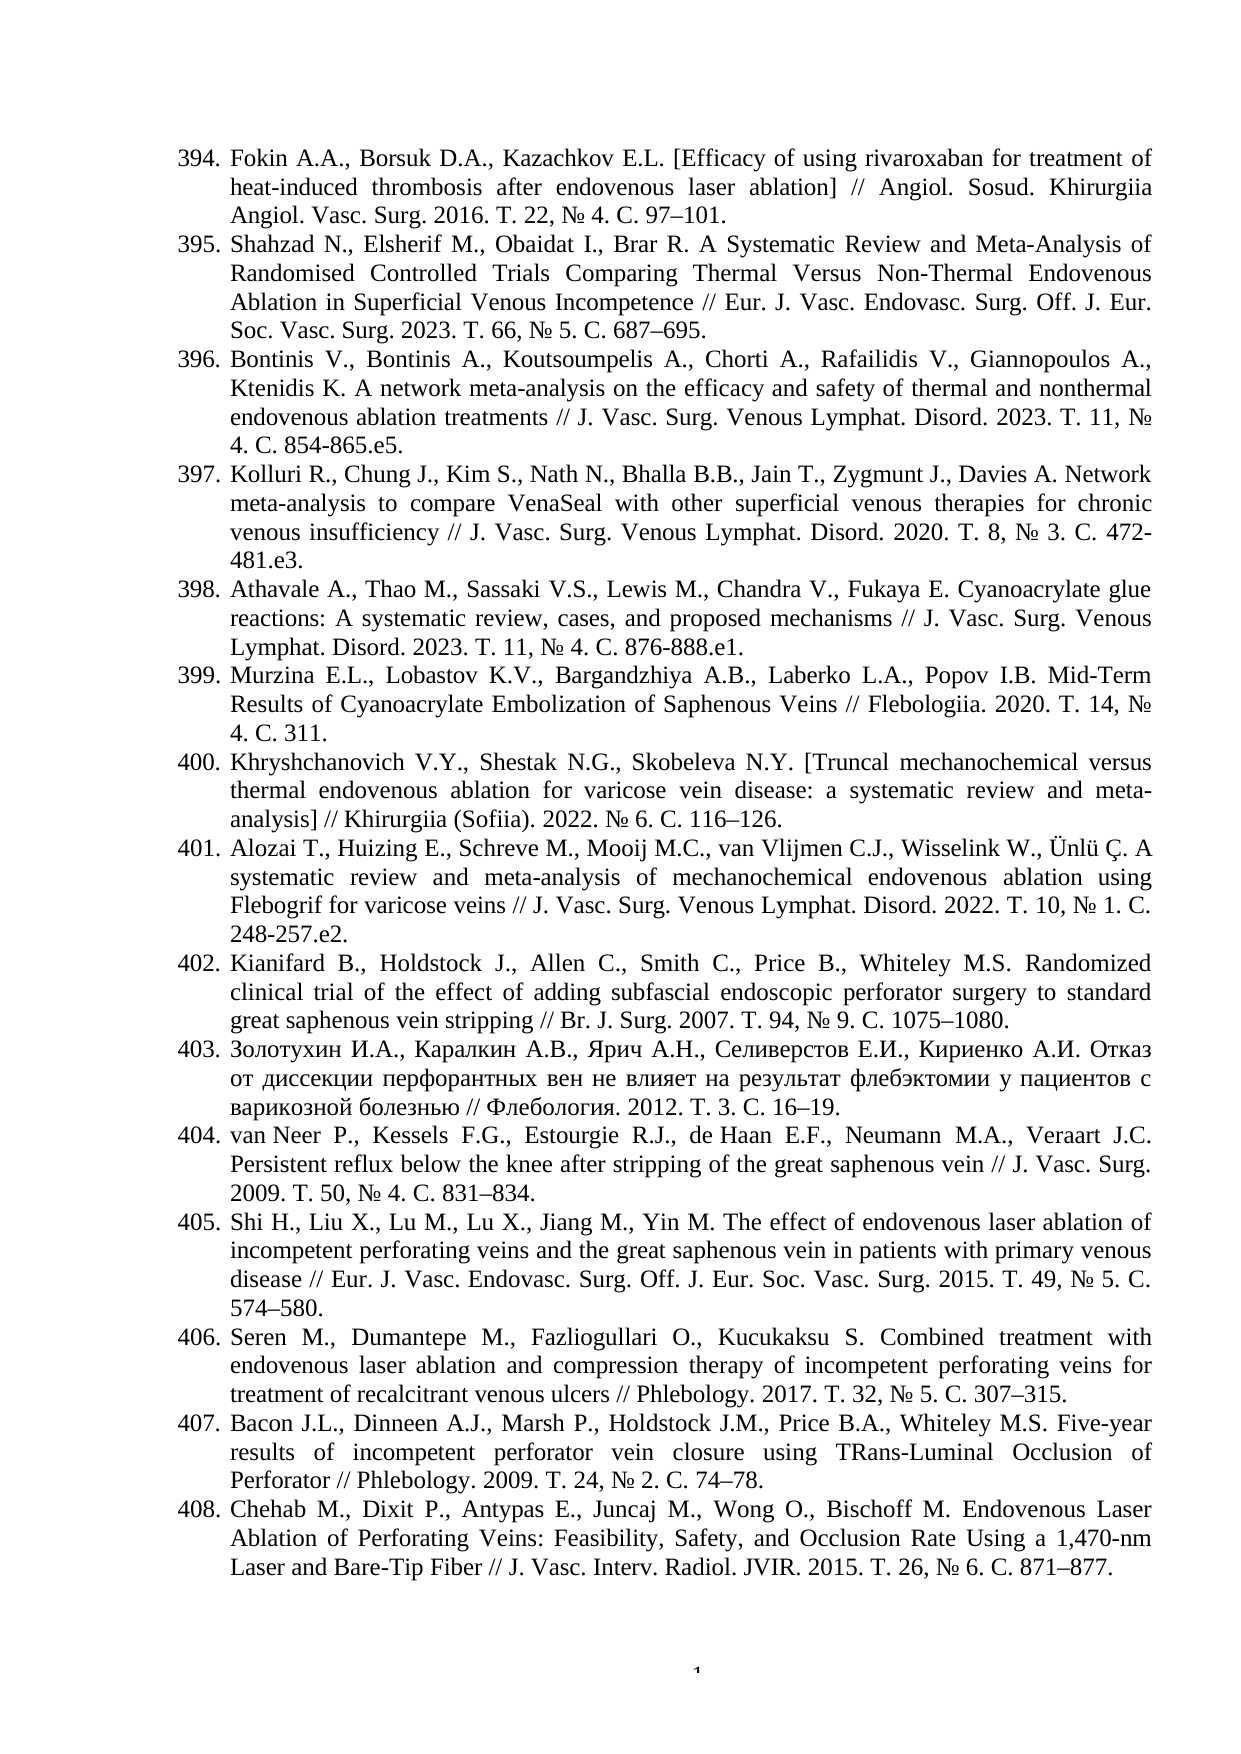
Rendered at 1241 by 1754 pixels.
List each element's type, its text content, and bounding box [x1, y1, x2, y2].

list Alozai T., Huizing E., Schreve M., Mooij M.C., van Vlijmen C.J., Wisselink W., Ünlü Ç. A systematic review and meta-analysis of mechanochemical endovenous ablation using Flebogrif for varicose veins // J. Vasc. Surg. Venous Lymphat. Disord. 2022. Т. 10, № 1. С. 248-257.e2. [177, 833, 1152, 948]
list Seren M., Dumantepe M., Fazliogullari O., Kucukaksu S. Combined treatment with endovenous laser ablation and compression therapy of incompetent perforating veins for treatment of recalcitrant venous ulcers // Phlebology. 2017. Т. 32, № 5. С. 307–315. [177, 1322, 1152, 1408]
list Shahzad N., Elsherif M., Obaidat I., Brar R. A Systematic Review and Meta-Analysis of Randomised Controlled Trials Comparing Thermal Versus Non-Thermal Endovenous Ablation in Superficial Venous Incompetence // Eur. J. Vasc. Endovasc. Surg. Off. J. Eur. Soc. Vasc. Surg. 2023. Т. 66, № 5. С. 687–695. [177, 229, 1152, 344]
list Chehab M., Dixit P., Antypas E., Juncaj M., Wong O., Bischoff M. Endovenous Laser Ablation of Perforating Veins: Feasibility, Safety, and Occlusion Rate Using a 1,470-nm Laser and Bare-Tip Fiber // J. Vasc. Interv. Radiol. JVIR. 2015. Т. 26, № 6. С. 871–877. [177, 1494, 1152, 1580]
list Khryshchanovich V.Y., Shestak N.G., Skobeleva N.Y. [Truncal mechanochemical versus thermal endovenous ablation for varicose vein disease: a systematic review and meta- analysis] // Khirurgiia (Sofiia). 2022. № 6. С. 116–126. [177, 747, 1152, 833]
list Shi H., Liu X., Lu M., Lu X., Jiang M., Yin M. The effect of endovenous laser ablation of incompetent perforating veins and the great saphenous vein in patients with primary venous disease // Eur. J. Vasc. Endovasc. Surg. Off. J. Eur. Soc. Vasc. Surg. 2015. Т. 49, № 5. С. 574–580. [177, 1207, 1152, 1322]
list van Neer P., Kessels F.G., Estourgie R.J., de Haan E.F., Neumann M.A., Veraart J.C. Persistent reflux below the knee after stripping of the great saphenous vein // J. Vasc. Surg. 2009. Т. 50, № 4. С. 831–834. [177, 1120, 1152, 1207]
list Murzina E.L., Lobastov K.V., Bargandzhiya A.B., Laberko L.A., Popov I.B. Mid-Term Results of Cyanoacrylate Embolization of Saphenous Veins // Flebologiia. 2020. Т. 14, № 4. С. 311. [177, 660, 1152, 747]
list Kianifard B., Holdstock J., Allen C., Smith C., Price B., Whiteley M.S. Randomized clinical trial of the effect of adding subfascial endoscopic perforator surgery to standard great saphenous vein stripping // Br. J. Surg. 2007. Т. 94, № 9. С. 1075–1080. [177, 948, 1152, 1034]
list Bontinis V., Bontinis A., Koutsoumpelis A., Chorti A., Rafailidis V., Giannopoulos A., Ktenidis K. A network meta-analysis on the efficacy and safety of thermal and nonthermal endovenous ablation treatments // J. Vasc. Surg. Venous Lymphat. Disord. 2023. Т. 11, № 4. С. 854-865.e5. [177, 344, 1152, 459]
list Bacon J.L., Dinneen A.J., Marsh P., Holdstock J.M., Price B.A., Whiteley M.S. Five-year results of incompetent perforator vein closure using TRans-Luminal Occlusion of Perforator // Phlebology. 2009. Т. 24, № 2. С. 74–78. [177, 1408, 1152, 1494]
list Athavale A., Thao M., Sassaki V.S., Lewis M., Chandra V., Fukaya E. Cyanoacrylate glue reactions: A systematic review, cases, and proposed mechanisms // J. Vasc. Surg. Venous Lymphat. Disord. 2023. Т. 11, № 4. С. 876-888.e1. [177, 574, 1152, 660]
list Kolluri R., Chung J., Kim S., Nath N., Bhalla B.B., Jain T., Zygmunt J., Davies A. Network meta-analysis to compare VenaSeal with other superficial venous therapies for chronic venous insufficiency // J. Vasc. Surg. Venous Lymphat. Disord. 2020. Т. 8, № 3. С. 472- 481.e3. [177, 459, 1153, 574]
list Золотухин И.А., Каралкин А.В., Ярич А.Н., Селиверстов Е.И., Кириенко А.И. Отказ от диссекции перфорантных вен не влияет на результат флебэктомии у пациентов с варикозной болезнью // Флебология. 2012. Т. 3. С. 16–19. [177, 1034, 1152, 1120]
list Fokin A.A., Borsuk D.A., Kazachkov E.L. [Efficacy of using rivaroxaban for treatment of heat-induced thrombosis after endovenous laser ablation] // Angiol. Sosud. Khirurgiia Angiol. Vasc. Surg. 2016. Т. 22, № 4. С. 97–101. [177, 143, 1152, 229]
